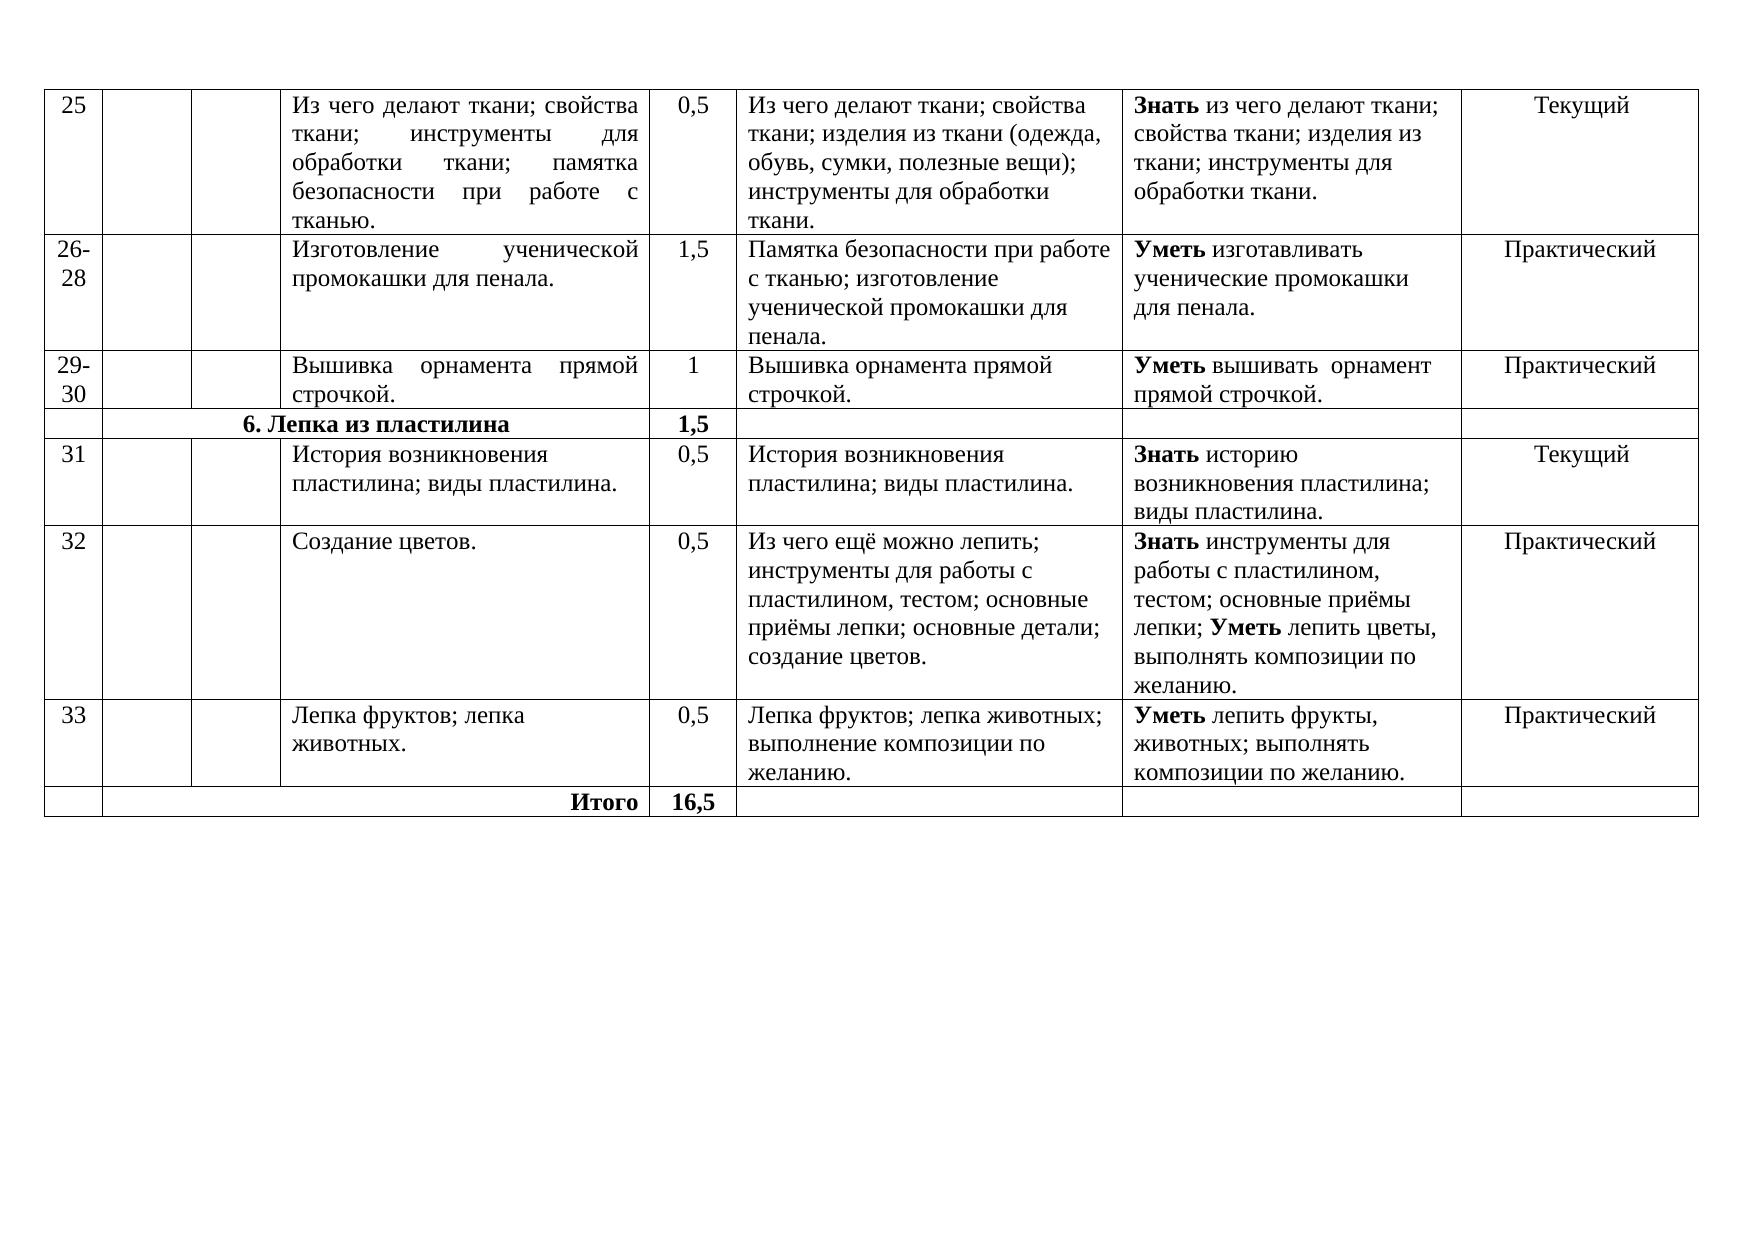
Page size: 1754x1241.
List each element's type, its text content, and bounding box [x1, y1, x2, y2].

table_cell Практический [1462, 235, 1698, 349]
table_cell Практический [1462, 700, 1698, 786]
table_cell 0,5 [650, 526, 736, 699]
table_cell Вышивка орнамента прямой строчкой. [281, 351, 649, 408]
table_cell [1123, 409, 1461, 438]
table_cell Знать историю возникновения пластилина; виды пластилина. [1123, 439, 1461, 525]
table_cell Из чего делают ткани; свойства ткани; инструменты для обработки ткани; памятка безопасности при работе с тканью. [281, 90, 649, 233]
table_cell [192, 90, 280, 233]
table_cell [103, 235, 191, 349]
table_cell Знать инструменты для работы с пластилином, тестом; основные приёмы лепки; Уметь лепить цветы, выполнять композиции по желанию. [1123, 526, 1461, 699]
table_cell 26-28 [45, 235, 102, 349]
table_cell 6. Лепка из пластилина [103, 409, 649, 438]
table_cell Из чего ещё можно лепить; инструменты для работы с пластилином, тестом; основные приёмы лепки; основные детали; создание цветов. [737, 526, 1122, 699]
table_cell 25 [45, 90, 102, 233]
table_cell Вышивка орнамента прямой строчкой. [737, 351, 1122, 408]
table_cell 0,5 [650, 700, 736, 786]
table_cell [192, 700, 280, 786]
table_cell История возникновения пластилина; виды пластилина. [281, 439, 649, 525]
table_cell 1,5 [650, 235, 736, 349]
table_cell [192, 526, 280, 699]
table_cell Памятка безопасности при работе с тканью; изготовление ученической промокашки для пенала. [737, 235, 1122, 349]
table_cell 0,5 [650, 90, 736, 233]
table_cell 0,5 [650, 439, 736, 525]
table_cell [192, 439, 280, 525]
table_cell [737, 409, 1122, 438]
table_cell [103, 351, 191, 408]
table_cell Уметь вышивать орнамент прямой строчкой. [1123, 351, 1461, 408]
table_cell Создание цветов. [281, 526, 649, 699]
table_cell 16,5 [650, 787, 736, 816]
table_cell Изготовление ученической промокашки для пенала. [281, 235, 649, 349]
table_cell 32 [45, 526, 102, 699]
table_cell [103, 526, 191, 699]
table_cell [45, 787, 102, 816]
table_cell [1462, 787, 1698, 816]
table_cell [103, 439, 191, 525]
table_cell 1 [650, 351, 736, 408]
table_cell Знать из чего делают ткани; свойства ткани; изделия из ткани; инструменты для обработки ткани. [1123, 90, 1461, 233]
table_cell 1,5 [650, 409, 736, 438]
table_cell [103, 700, 191, 786]
table_cell Лепка фруктов; лепка животных; выполнение композиции по желанию. [737, 700, 1122, 786]
table_cell История возникновения пластилина; виды пластилина. [737, 439, 1122, 525]
table_cell Практический [1462, 351, 1698, 408]
table_cell Уметь изготавливать ученические промокашки для пенала. [1123, 235, 1461, 349]
table_cell Текущий [1462, 90, 1698, 233]
table_cell [45, 409, 102, 438]
table_cell [1462, 409, 1698, 438]
table_cell Практический [1462, 526, 1698, 699]
table_cell 29-30 [45, 351, 102, 408]
table_cell 31 [45, 439, 102, 525]
table_cell Итого [103, 787, 649, 816]
table_cell Лепка фруктов; лепка животных. [281, 700, 649, 786]
table_cell [737, 787, 1122, 816]
table_cell [1123, 787, 1461, 816]
table_cell [103, 90, 191, 233]
table_cell 33 [45, 700, 102, 786]
table_cell Текущий [1462, 439, 1698, 525]
table_cell [192, 235, 280, 349]
table_cell Из чего делают ткани; свойства ткани; изделия из ткани (одежда, обувь, сумки, полезные вещи); инструменты для обработки ткани. [737, 90, 1122, 233]
table_cell Уметь лепить фрукты, животных; выполнять композиции по желанию. [1123, 700, 1461, 786]
table_cell [192, 351, 280, 408]
